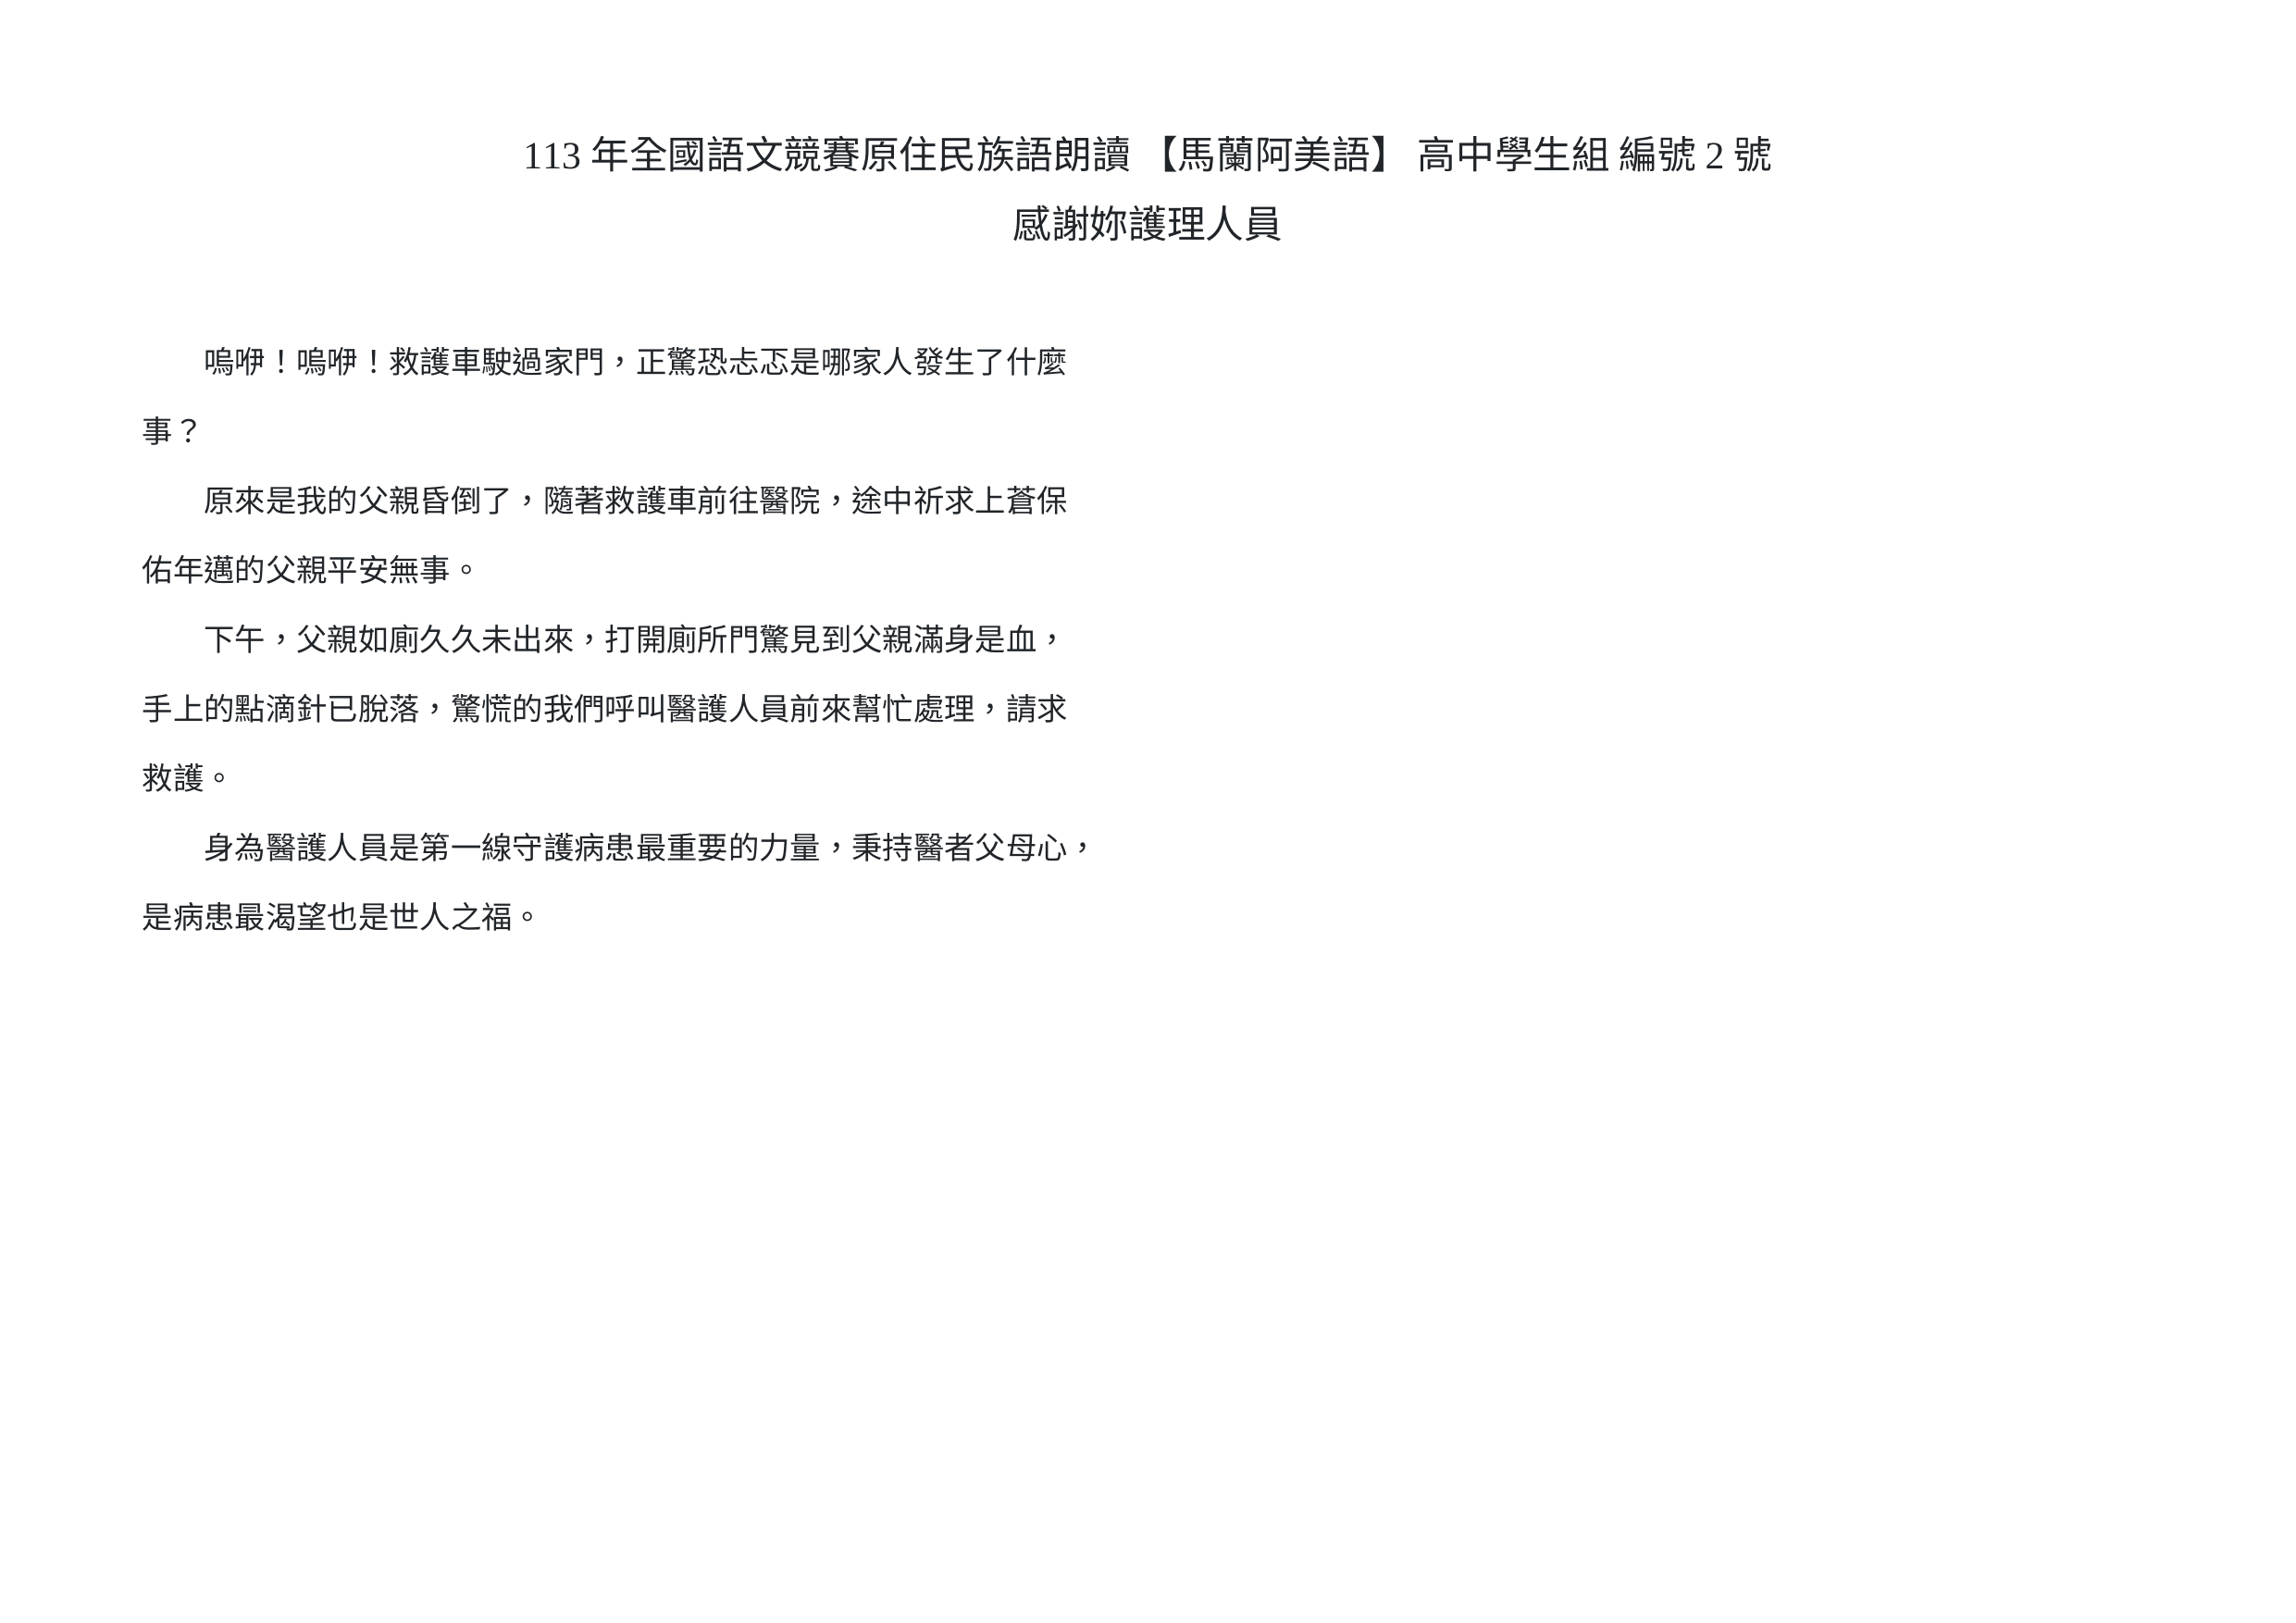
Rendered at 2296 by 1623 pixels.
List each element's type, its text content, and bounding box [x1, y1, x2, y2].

text 原來是我的父親昏倒了，隨著救護車前往醫院，途中祈求上蒼保佑年邁的父親平安無事。 [142, 465, 1090, 603]
text 嗚咿！嗚咿！救護車駛過家門，正驚恐忐忑是哪家人發生了什麼事？ [142, 326, 1090, 465]
text 113 年全國語文競賽原住民族語朗讀 【馬蘭阿美語】 高中學生組 編號 2 號 [142, 118, 2153, 187]
text 感謝妳護理人員 [142, 187, 2153, 256]
text 下午，父親如廁久久未出來，打開廁所門驚見到父親滿身是血，手上的點滴針已脫落，驚慌的我們呼叫醫護人員前來幫忙處理，請求救護。 [142, 603, 1090, 812]
text 身為醫護人員是第一線守護病患最重要的力量，秉持醫者父母心，是病患最渴望也是世人之福。 [142, 812, 1090, 950]
